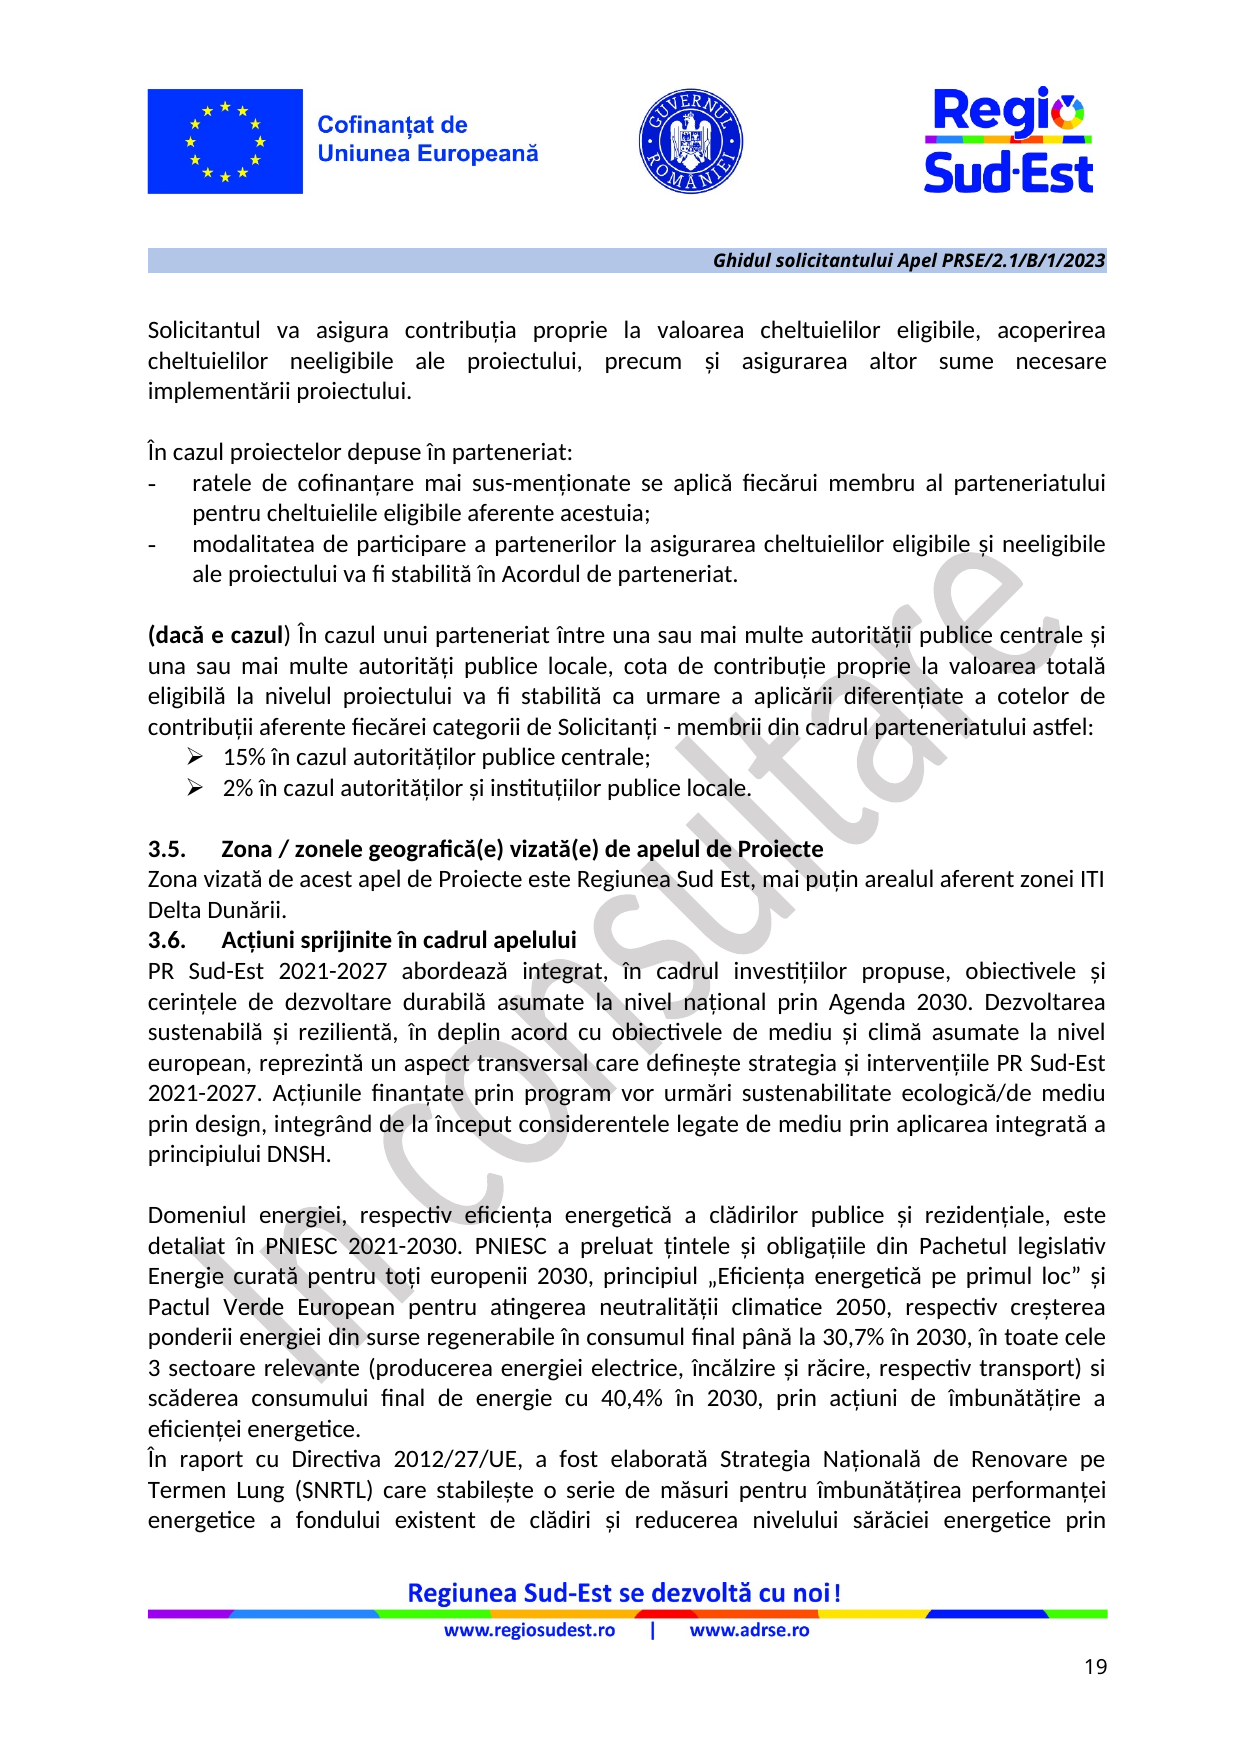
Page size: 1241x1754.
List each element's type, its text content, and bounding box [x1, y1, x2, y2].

text PR Sud-Est 2021-2027 abordează integrat, în cadrul investițiilor propuse, obiectivele și cerințele de dezvoltare durabilă asumate la nivel național prin Agenda 2030. Dezvoltarea sustenabilă și rezilientă, în deplin acord cu obiectivele de mediu și climă asumate la nivel european, reprezintă un aspect transversal care definește strategia și intervențiile PR Sud-Est 2021-2027. Acțiunile finanțate prin program vor urmări sustenabilitate ecologică/de mediu prin design, integrând de la început considerentele legate de mediu prin aplicarea integrată a principiului DNSH. [148, 955, 1107, 1169]
text Domeniul energiei, respectiv eficiența energetică a clădirilor publice și rezidențiale, este detaliat în PNIESC 2021-2030. PNIESC a preluat țintele și obligațiile din Pachetul legislativ Energie curată pentru toți europenii 2030, principiul „Eficiența energetică pe primul loc” și Pactul Verde European pentru atingerea neutralității climatice 2050, respectiv creșterea ponderii energiei din surse regenerabile în consumul final până la 30,7% în 2030, în toate cele 3 sectoare relevante (producerea energiei electrice, încălzire și răcire, respectiv transport) si scăderea consumului final de energie cu 40,4% în 2030, prin acțiuni de îmbunătățire a eficienței energetice. [148, 1199, 1107, 1443]
picture [147, 1582, 1108, 1640]
subtitle Zona / zonele geografică(e) vizată(e) de apelul de Proiecte [148, 833, 1107, 864]
picture [147, 86, 1093, 195]
text În cazul proiectelor depuse în parteneriat: [148, 436, 1107, 467]
list ratele de cofinanțare mai sus-menționate se aplică fiecărui membru al parteneriatului pentru cheltuielile eligibile aferente acestuia; [148, 467, 1107, 528]
subtitle Acțiuni sprijinite în cadrul apelului [148, 925, 1107, 955]
list modalitatea de participare a partenerilor la asigurarea cheltuielilor eligibile și neeligibile ale proiectului va fi stabilită în Acordul de parteneriat. [148, 528, 1107, 589]
text Zona vizată de acest apel de Proiecte este Regiunea Sud Est, mai puțin arealul aferent zonei ITI Delta Dunării. [148, 864, 1107, 925]
list 2% în cazul autorităților și instituțiilor publice locale. [185, 772, 1107, 803]
list 15% în cazul autorităților publice centrale; [185, 742, 1107, 772]
text (dacă e cazul) În cazul unui parteneriat între una sau mai multe autorității publice centrale și una sau mai multe autorități publice locale, cota de contribuție proprie la valoarea totală eligibilă la nivelul proiectului va fi stabilită ca urmare a aplicării diferențiate a cotelor de contribuții aferente fiecărei categorii de Solicitanți - membrii din cadrul parteneriatului astfel: [148, 619, 1107, 742]
text Solicitantul va asigura contribuția proprie la valoarea cheltuielilor eligibile, acoperirea cheltuielilor neeligibile ale proiectului, precum şi asigurarea altor sume necesare implementării proiectului. [148, 314, 1107, 406]
